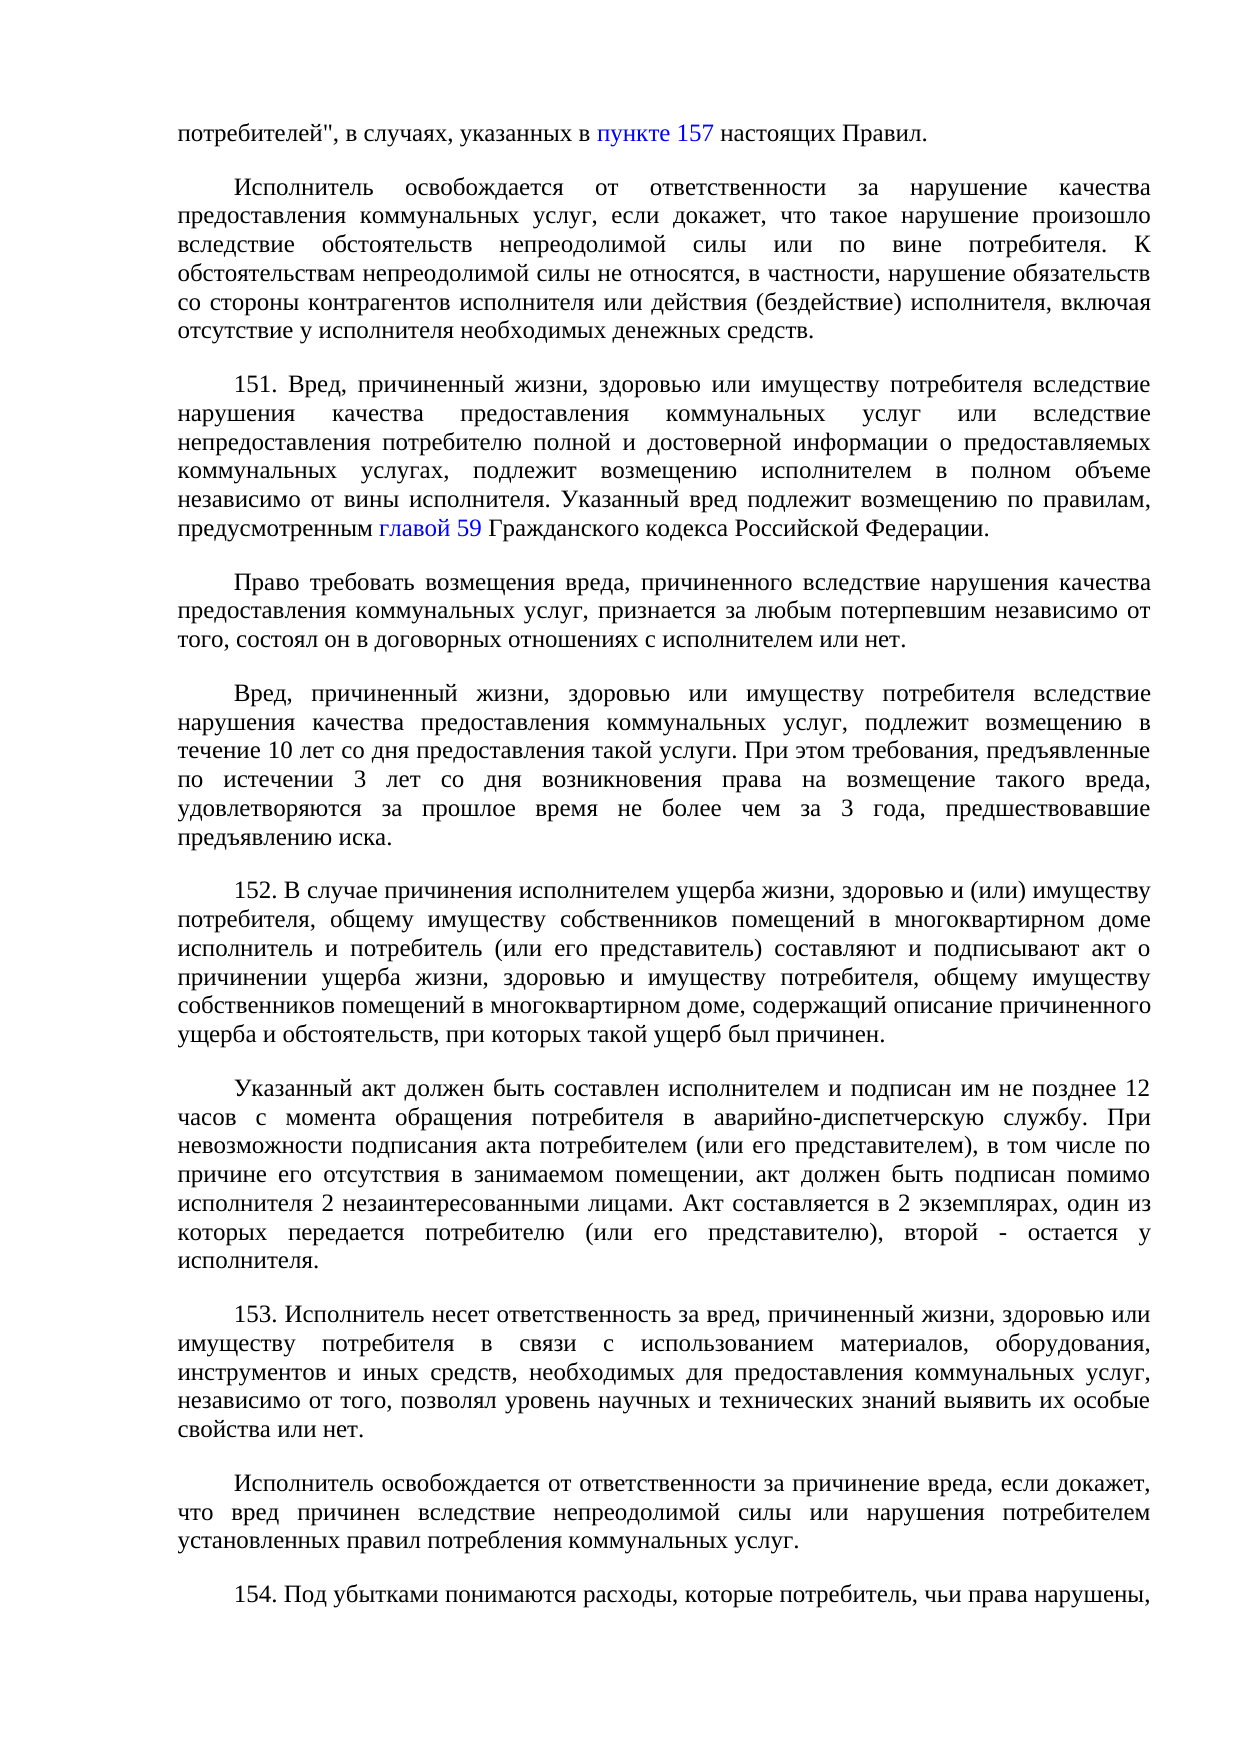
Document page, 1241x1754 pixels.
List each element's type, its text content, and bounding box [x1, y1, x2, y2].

text Исполнитель освобождается от ответственности за причинение вреда, если докажет, что вред причинен вследствие непреодолимой силы или нарушения потребителем установленных правил потребления коммунальных услуг. [177, 1468, 1152, 1554]
text Указанный акт должен быть составлен исполнителем и подписан им не позднее 12 часов с момента обращения потребителя в аварийно-диспетчерскую службу. При невозможности подписания акта потребителем (или его представителем), в том числе по причине его отсутствия в занимаемом помещении, акт должен быть подписан помимо исполнителя 2 незаинтересованными лицами. Акт составляется в 2 экземплярах, один из которых передается потребителю (или его представителю), второй - остается у исполнителя. [177, 1073, 1152, 1274]
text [177, 1579, 1152, 1608]
text 152. В случае причинения исполнителем ущерба жизни, здоровью и (или) имуществу потребителя, общему имуществу собственников помещений в многоквартирном доме исполнитель и потребитель (или его представитель) составляют и подписывают акт о причинении ущерба жизни, здоровью и имуществу потребителя, общему имуществу собственников помещений в многоквартирном доме, содержащий описание причиненного ущерба и обстоятельств, при которых такой ущерб был причинен. [177, 876, 1152, 1048]
text Право требовать возмещения вреда, причиненного вследствие нарушения качества предоставления коммунальных услуг, признается за любым потерпевшим независимо от того, состоял он в договорных отношениях с исполнителем или нет. [177, 567, 1152, 653]
text Вред, причиненный жизни, здоровью или имуществу потребителя вследствие нарушения качества предоставления коммунальных услуг, подлежит возмещению в течение 10 лет со дня предоставления такой услуги. При этом требования, предъявленные по истечении 3 лет со дня возникновения права на возмещение такого вреда, удовлетворяются за прошлое время не более чем за 3 года, предшествовавшие предъявлению иска. [177, 678, 1152, 851]
text 151. Вред, причиненный жизни, здоровью или имуществу потребителя вследствие нарушения качества предоставления коммунальных услуг или вследствие непредоставления потребителю полной и достоверной информации о предоставляемых коммунальных услугах, подлежит возмещению исполнителем в полном объеме независимо от вины исполнителя. Указанный вред подлежит возмещению по правилам, предусмотренным главой 59 Гражданского кодекса Российской Федерации. [177, 369, 1152, 542]
text 153. Исполнитель несет ответственность за вред, причиненный жизни, здоровью или имуществу потребителя в связи с использованием материалов, оборудования, инструментов и иных средств, необходимых для предоставления коммунальных услуг, независимо от того, позволял уровень научных и технических знаний выявить их особые свойства или нет. [177, 1299, 1152, 1443]
text Исполнитель освобождается от ответственности за нарушение качества предоставления коммунальных услуг, если докажет, что такое нарушение произошло вследствие обстоятельств непреодолимой силы или по вине потребителя. К обстоятельствам непреодолимой силы не относятся, в частности, нарушение обязательств со стороны контрагентов исполнителя или действия (бездействие) исполнителя, включая отсутствие у исполнителя необходимых денежных средств. [177, 172, 1152, 344]
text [177, 118, 1152, 147]
